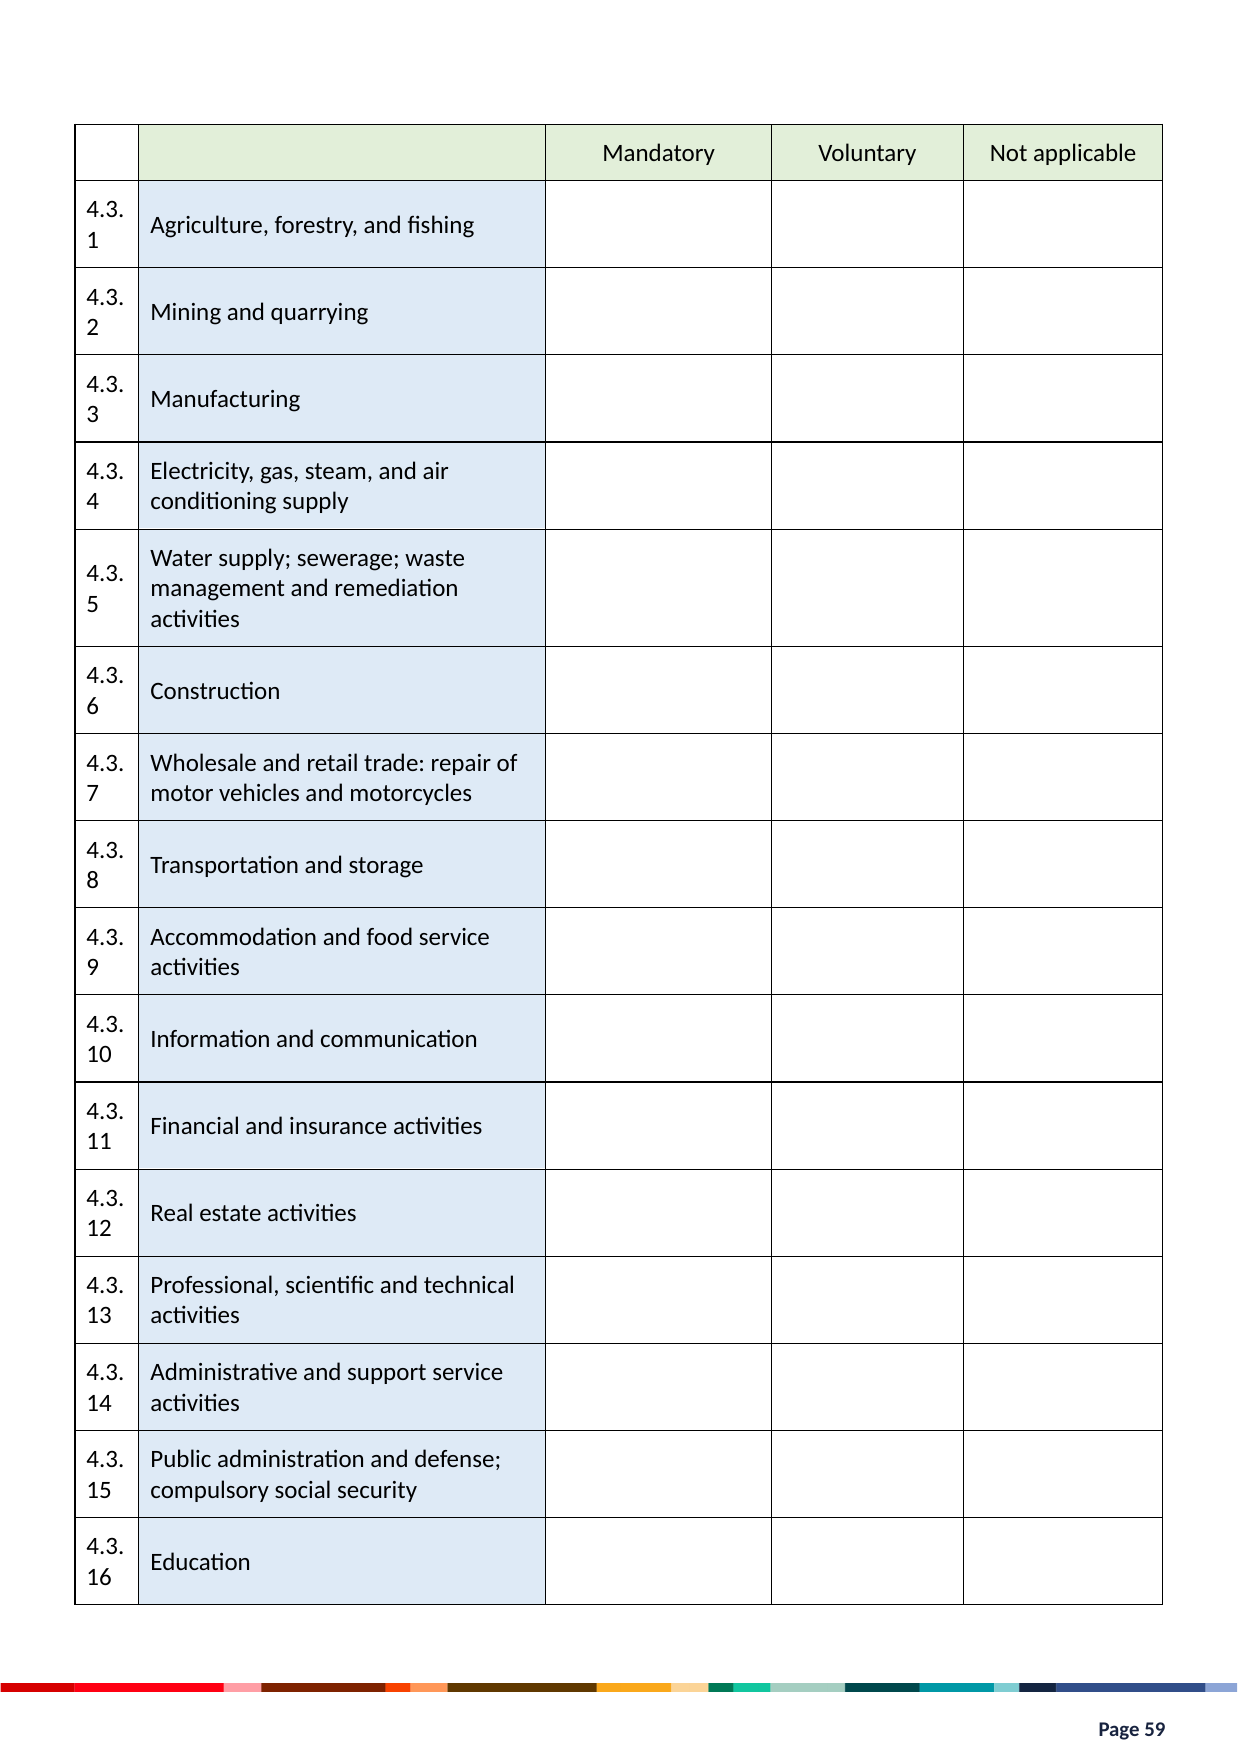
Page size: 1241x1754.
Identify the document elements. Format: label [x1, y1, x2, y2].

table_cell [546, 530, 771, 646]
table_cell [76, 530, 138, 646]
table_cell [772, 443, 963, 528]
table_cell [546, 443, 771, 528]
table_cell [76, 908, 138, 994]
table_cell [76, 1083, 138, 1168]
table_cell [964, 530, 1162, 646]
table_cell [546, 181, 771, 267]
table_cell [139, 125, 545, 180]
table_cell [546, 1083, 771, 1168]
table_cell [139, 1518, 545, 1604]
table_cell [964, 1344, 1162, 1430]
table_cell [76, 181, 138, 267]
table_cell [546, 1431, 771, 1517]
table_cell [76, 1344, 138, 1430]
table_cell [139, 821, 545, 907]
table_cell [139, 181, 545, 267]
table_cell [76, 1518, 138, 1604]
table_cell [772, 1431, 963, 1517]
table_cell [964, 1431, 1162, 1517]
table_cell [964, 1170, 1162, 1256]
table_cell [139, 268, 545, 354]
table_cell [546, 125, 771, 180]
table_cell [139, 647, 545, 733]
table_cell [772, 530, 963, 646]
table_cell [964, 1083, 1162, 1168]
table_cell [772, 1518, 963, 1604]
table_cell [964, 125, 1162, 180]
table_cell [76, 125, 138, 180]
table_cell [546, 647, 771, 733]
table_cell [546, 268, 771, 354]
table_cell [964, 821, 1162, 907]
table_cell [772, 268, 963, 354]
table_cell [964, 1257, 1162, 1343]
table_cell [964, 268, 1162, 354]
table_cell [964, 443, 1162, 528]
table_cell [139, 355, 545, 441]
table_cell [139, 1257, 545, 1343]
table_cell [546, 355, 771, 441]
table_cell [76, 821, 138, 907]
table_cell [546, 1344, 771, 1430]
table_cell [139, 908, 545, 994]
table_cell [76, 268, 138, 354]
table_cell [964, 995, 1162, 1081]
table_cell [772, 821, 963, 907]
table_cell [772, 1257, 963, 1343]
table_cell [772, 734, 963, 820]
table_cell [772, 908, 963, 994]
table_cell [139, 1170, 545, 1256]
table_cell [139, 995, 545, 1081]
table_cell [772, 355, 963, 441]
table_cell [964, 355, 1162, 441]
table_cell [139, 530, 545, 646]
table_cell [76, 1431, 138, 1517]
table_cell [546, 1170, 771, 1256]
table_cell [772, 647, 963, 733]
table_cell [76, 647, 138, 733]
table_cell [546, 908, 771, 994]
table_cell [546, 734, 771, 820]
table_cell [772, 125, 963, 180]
picture [0, 1683, 1236, 1692]
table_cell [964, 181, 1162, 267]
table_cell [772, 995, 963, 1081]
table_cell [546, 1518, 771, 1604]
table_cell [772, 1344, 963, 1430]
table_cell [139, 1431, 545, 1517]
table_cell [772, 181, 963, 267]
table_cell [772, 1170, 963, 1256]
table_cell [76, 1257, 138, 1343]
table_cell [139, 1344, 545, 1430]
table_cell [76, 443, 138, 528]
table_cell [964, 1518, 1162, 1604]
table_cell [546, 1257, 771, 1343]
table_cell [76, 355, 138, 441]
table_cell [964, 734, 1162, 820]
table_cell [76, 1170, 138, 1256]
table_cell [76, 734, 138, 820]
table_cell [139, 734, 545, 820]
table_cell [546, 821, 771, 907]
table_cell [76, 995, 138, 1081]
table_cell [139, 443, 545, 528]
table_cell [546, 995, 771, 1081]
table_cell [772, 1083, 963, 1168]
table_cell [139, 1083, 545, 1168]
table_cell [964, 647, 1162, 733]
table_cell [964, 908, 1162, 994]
